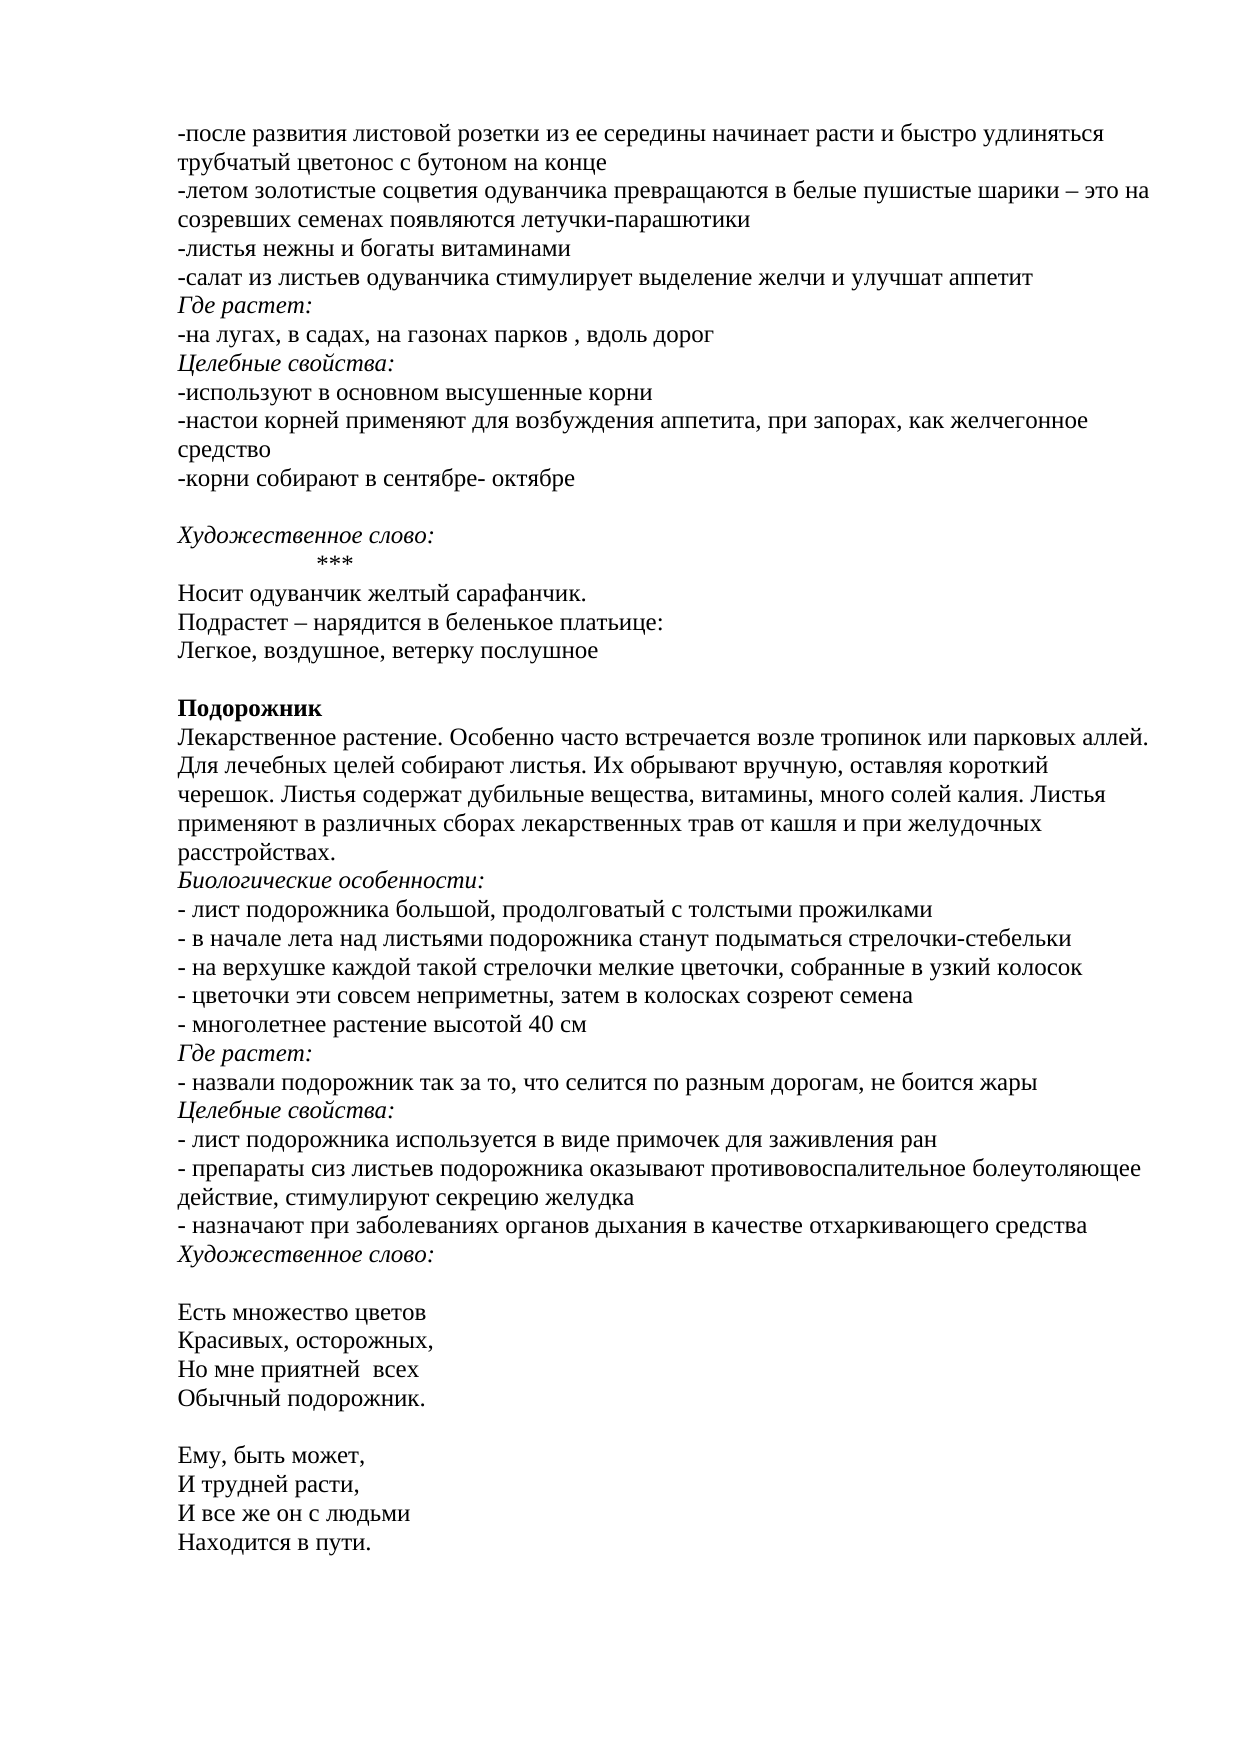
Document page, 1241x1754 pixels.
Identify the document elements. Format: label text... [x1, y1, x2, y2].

text -корни собирают в сентябре- октябре [177, 463, 1152, 492]
text -салат из листьев одуванчика стимулирует выделение желчи и улучшат аппетит [177, 262, 1152, 291]
text Художественное слово: [177, 1239, 1152, 1268]
text - лист подорожника большой, продолговатый с толстыми прожилками [177, 894, 1152, 923]
text И трудней расти, [177, 1469, 1152, 1498]
text Но мне приятней всех [177, 1354, 1152, 1383]
text *** [177, 549, 1152, 578]
text -на лугах, в садах, на газонах парков , вдоль дорог [177, 319, 1152, 348]
text Художественное слово: [177, 521, 1152, 549]
text - в начале лета над листьями подорожника станут подыматься стрелочки-стебельки [177, 923, 1152, 952]
text Подорожник [177, 693, 1152, 722]
text Есть множество цветов [177, 1297, 1152, 1326]
text Подрастет – нарядится в беленькое платьице: [177, 607, 1152, 636]
text - на верхушке каждой такой стрелочки мелкие цветочки, собранные в узкий колосок [177, 952, 1152, 981]
text Ему, быть может, [177, 1441, 1152, 1469]
text Целебные свойства: [177, 348, 1152, 377]
text Целебные свойства: [177, 1096, 1152, 1124]
text Находится в пути. [177, 1527, 1152, 1556]
text -после развития листовой розетки из ее середины начинает расти и быстро удлиняться трубчатый цветонос с бутоном на конце [177, 118, 1152, 176]
text -настои корней применяют для возбуждения аппетита, при запорах, как желчегонное средство [177, 406, 1152, 463]
text Красивых, осторожных, [177, 1326, 1152, 1354]
text Лекарственное растение. Особенно часто встречается возле тропинок или парковых аллей. Для лечебных целей собирают листья. Их обрывают вручную, оставляя короткий черешок. Листья содержат дубильные вещества, витамины, много солей калия. Листья применяют в различных сборах лекарственных трав от кашля и при желудочных расстройствах. [177, 722, 1152, 866]
text Где растет: [177, 291, 1152, 319]
text - лист подорожника используется в виде примочек для заживления ран [177, 1124, 1152, 1153]
text И все же он с людьми [177, 1498, 1152, 1527]
text - назначают при заболеваниях органов дыхания в качестве отхаркивающего средства [177, 1211, 1152, 1239]
text -летом золотистые соцветия одуванчика превращаются в белые пушистые шарики – это на созревших семенах появляются летучки-парашютики [177, 176, 1152, 233]
text Легкое, воздушное, ветерку послушное [177, 636, 1152, 664]
text -листья нежны и богаты витаминами [177, 233, 1152, 262]
text - назвали подорожник так за то, что селится по разным дорогам, не боится жары [177, 1067, 1152, 1096]
text - препараты сиз листьев подорожника оказывают противовоспалительное болеутоляющее действие, стимулируют секрецию желудка [177, 1153, 1152, 1211]
text - цветочки эти совсем неприметны, затем в колосках созреют семена [177, 981, 1152, 1009]
text Где растет: [177, 1038, 1152, 1067]
text -используют в основном высушенные корни [177, 377, 1152, 406]
text - многолетнее растение высотой [177, 1009, 1152, 1038]
text Биологические особенности: [177, 866, 1152, 894]
text Носит одуванчик желтый сарафанчик. [177, 578, 1152, 607]
text Обычный подорожник. [177, 1383, 1152, 1412]
